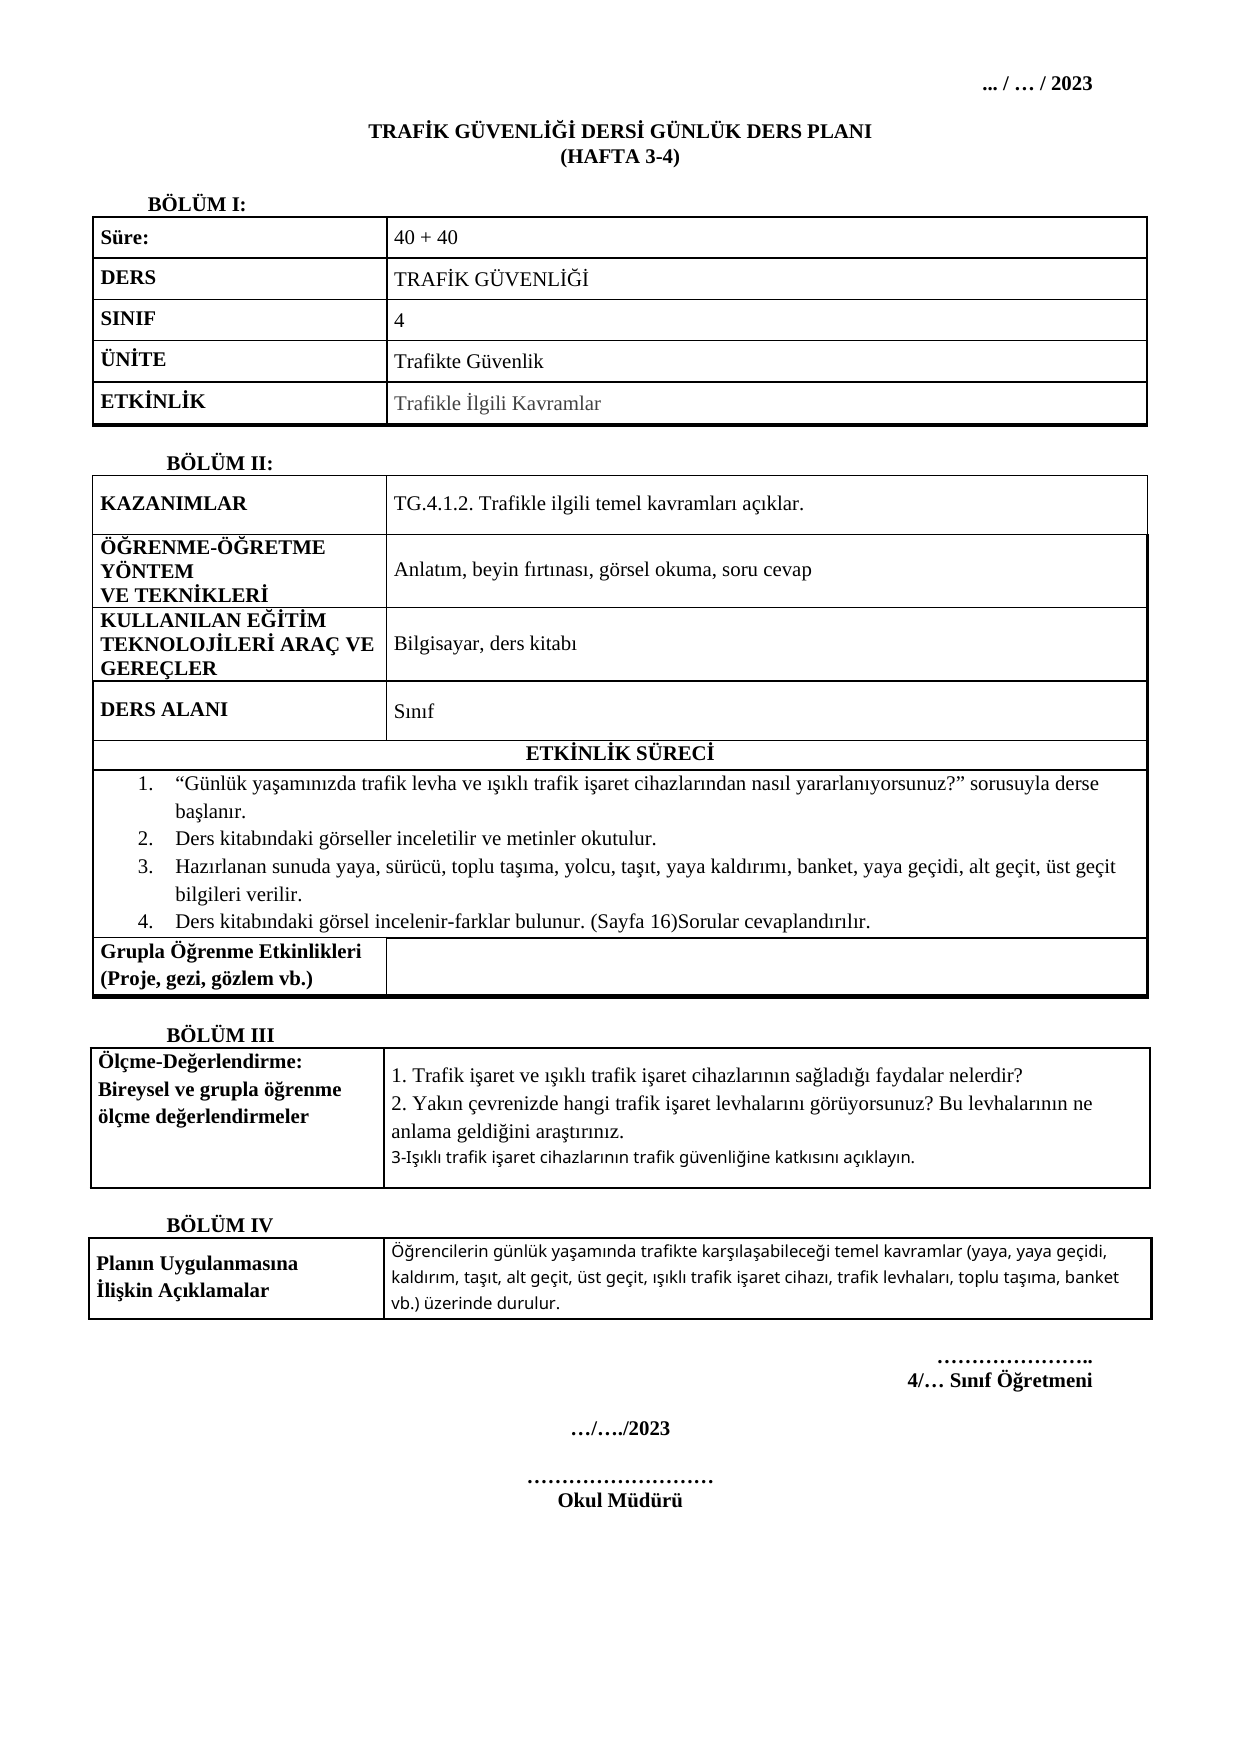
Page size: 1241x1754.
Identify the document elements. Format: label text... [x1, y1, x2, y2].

text ... / … / 2023 [148, 71, 1092, 95]
table_cell Sınıf [387, 682, 1146, 740]
text Okul Müdürü [148, 1488, 1092, 1512]
table_cell DERS [94, 259, 386, 298]
table_cell ÖĞRENME-ÖĞRETME YÖNTEM VE TEKNİKLERİ [93, 535, 386, 607]
text (HAFTA 3-4) [148, 143, 1092, 168]
table_cell ETKİNLİK SÜRECİ [94, 741, 1146, 769]
table_cell Bilgisayar, ders kitabı [387, 608, 1146, 680]
subtitle BÖLÜM III [148, 1023, 1092, 1047]
table_header Süre: [94, 218, 386, 257]
table_header Ölçme-Değerlendirme: Bireysel ve grupla öğrenme ölçme değerlendirmeler [92, 1049, 383, 1187]
table_cell 4 [388, 300, 1146, 340]
table_header 1. Trafik işaret ve ışıklı trafik işaret cihazlarının sağladığı faydalar nelerdir? 2. Yakın çevrenizde hangi trafik işaret levhalarını görüyorsunuz? Bu levhalarının ne anlama geldiğini araştırınız. 3-Işıklı trafik işaret cihazlarının trafik güvenliğine katkısını açıklayın. [385, 1049, 1149, 1187]
table_cell SINIF [94, 300, 386, 340]
text …/…./2023 [148, 1416, 1092, 1440]
subtitle BÖLÜM IV [148, 1213, 1092, 1237]
text 4/… Sınıf Öğretmeni [148, 1368, 1092, 1392]
text ……………………… [148, 1464, 1092, 1488]
table_header Planın Uygulanmasına İlişkin Açıklamalar [90, 1239, 383, 1317]
table_cell Trafikte Güvenlik [388, 341, 1146, 381]
table_header Öğrencilerin günlük yaşamında trafikte karşılaşabileceği temel kavramlar (yaya, yaya geçidi, kaldırım, taşıt, alt geçit, üst geçit, ışıklı trafik işaret cihazı, trafik levhaları, toplu taşıma, banket vb.) üzerinde durulur. [385, 1239, 1150, 1317]
table_cell Trafikle İlgili Kavramlar [388, 383, 1146, 422]
text BÖLÜM I: [148, 192, 1092, 216]
table_cell DERS ALANI [94, 682, 386, 740]
text ………………….. [148, 1344, 1092, 1368]
table_cell TRAFİK GÜVENLİĞİ [388, 259, 1146, 298]
table_cell [387, 939, 1146, 994]
table_header KAZANIMLAR [93, 476, 386, 534]
table_header TG.4.1.2. Trafikle ilgili temel kavramları açıklar. [387, 476, 1147, 534]
table_cell Grupla Öğrenme Etkinlikleri (Proje, gezi, gözlem vb.) [94, 938, 386, 994]
table_cell ETKİNLİK [94, 383, 386, 422]
table_cell “Günlük yaşamınızda trafik levha ve ışıklı trafik işaret cihazlarından nasıl yararlanıyorsunuz?” sorusuyla derse başlanır. Ders kitabındaki görseller inceletilir ve metinler okutulur. Hazırlanan sunuda yaya, sürücü, toplu taşıma, yolcu, taşıt, yaya kaldırımı, banket, yaya geçidi, alt geçit, üst geçit bilgileri verilir. Ders kitabındaki görsel incelenir-farklar bulunur. (Sayfa 16)Sorular cevaplandırılır. [94, 771, 1146, 937]
table_cell ÜNİTE [94, 341, 386, 381]
table_cell KULLANILAN EĞİTİM TEKNOLOJİLERİ ARAÇ VE GEREÇLER [93, 608, 386, 680]
table_cell Anlatım, beyin fırtınası, görsel okuma, soru cevap [387, 535, 1146, 607]
text BÖLÜM II: [148, 451, 1092, 475]
table_header 40 + 40 [388, 218, 1146, 257]
text TRAFİK GÜVENLİĞİ DERSİ GÜNLÜK DERS PLANI [148, 119, 1092, 143]
